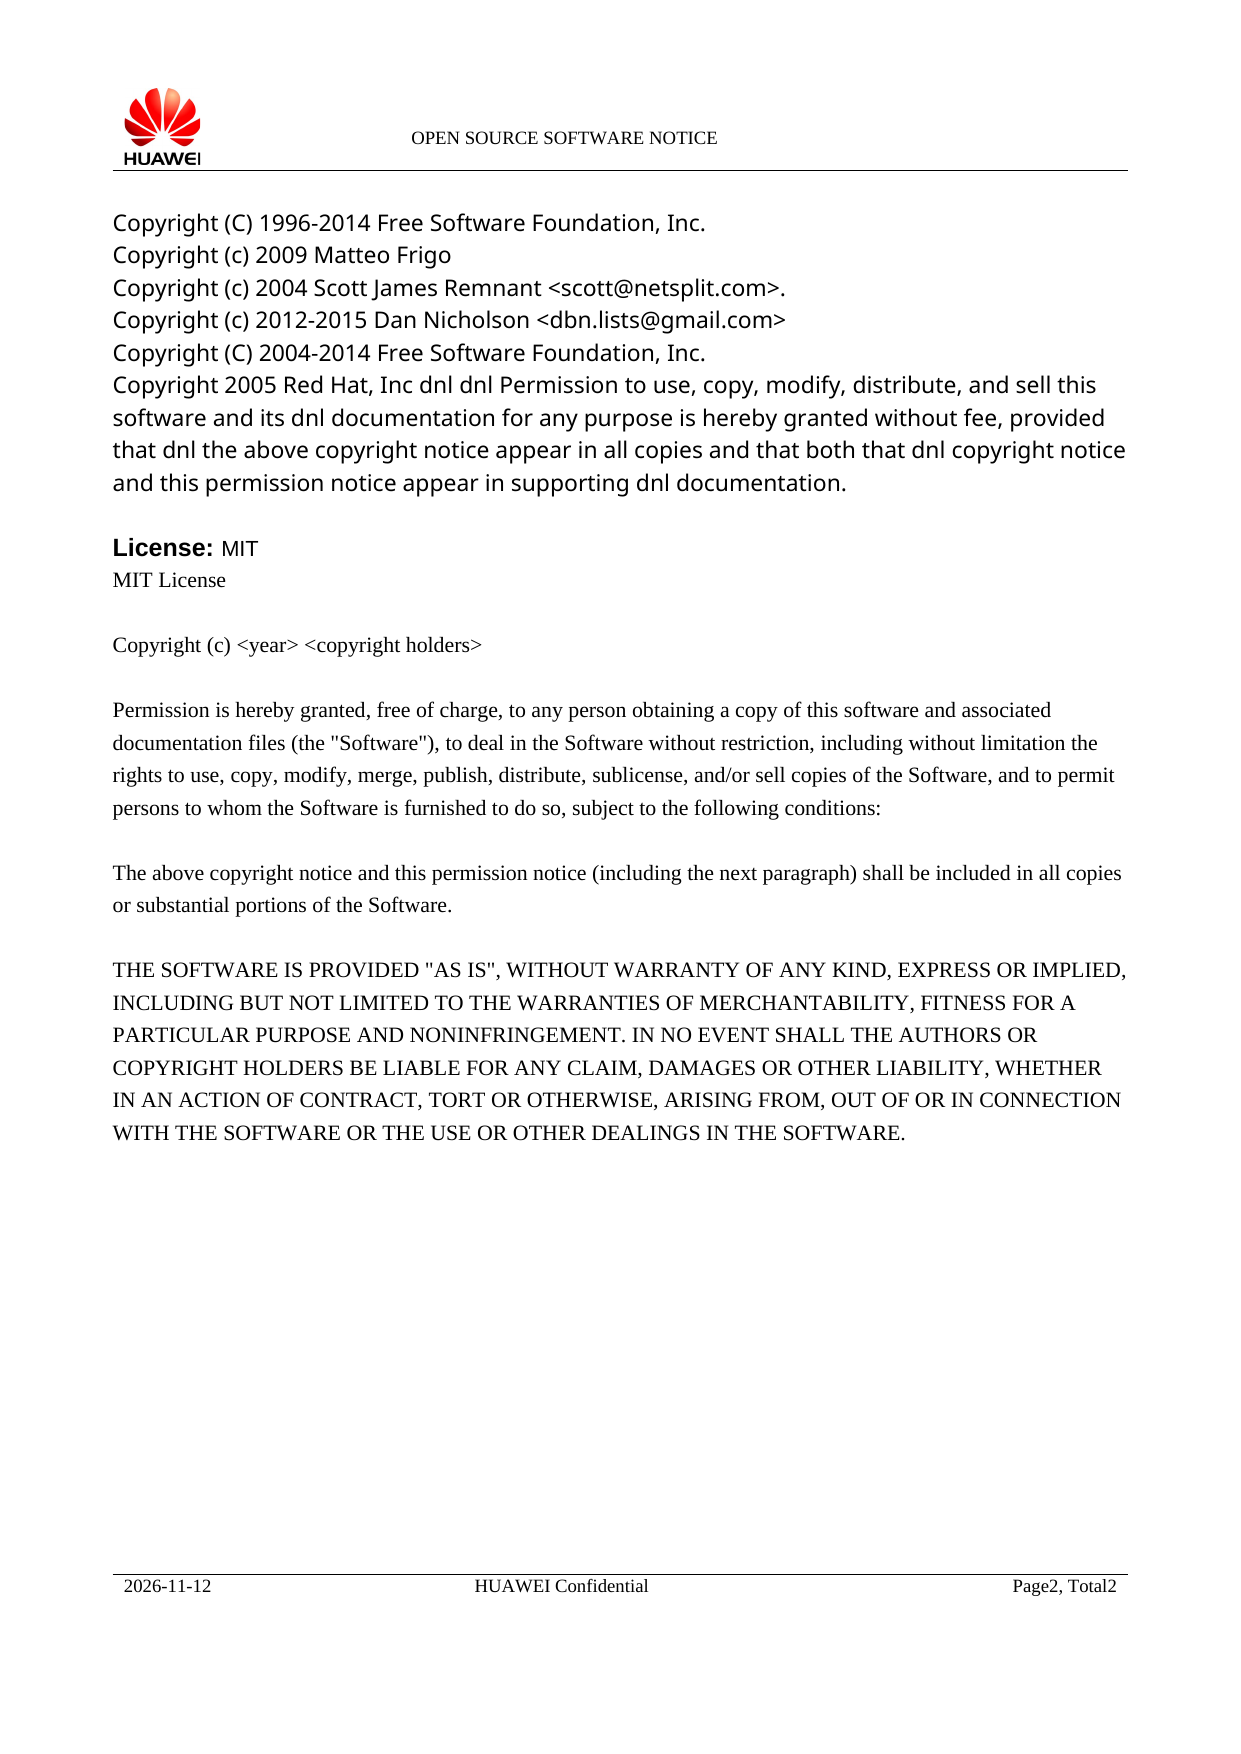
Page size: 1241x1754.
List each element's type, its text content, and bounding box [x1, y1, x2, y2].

picture [124, 88, 201, 165]
text License: MIT [112, 531, 1128, 564]
text MIT License Copyright (c) <year> <copyright holders> Permission is hereby granted, free of charge, to any person obtaining a copy of this software and associated documentation files (the "Software"), to deal in the Software without restriction, including without limitation the rights to use, copy, modify, merge, publish, distribute, sublicense, and/or sell copies of the Software, and to permit persons to whom the Software is furnished to do so, subject to the following conditions: The above copyright notice and this permission notice (including the next paragraph) shall be included in all copies or substantial portions of the Software. THE SOFTWARE IS PROVIDED "AS IS", WITHOUT WARRANTY OF ANY KIND, EXPRESS OR IMPLIED, INCLUDING BUT NOT LIMITED TO THE WARRANTIES OF MERCHANTABILITY, FITNESS FOR A PARTICULAR PURPOSE AND NONINFRINGEMENT. IN NO EVENT SHALL THE AUTHORS OR COPYRIGHT HOLDERS BE LIABLE FOR ANY CLAIM, DAMAGES OR OTHER LIABILITY, WHETHER IN AN ACTION OF CONTRACT, TORT OR OTHERWISE, ARISING FROM, OUT OF OR IN CONNECTION WITH THE SOFTWARE OR THE USE OR OTHER DEALINGS IN THE SOFTWARE. [112, 564, 1128, 1149]
